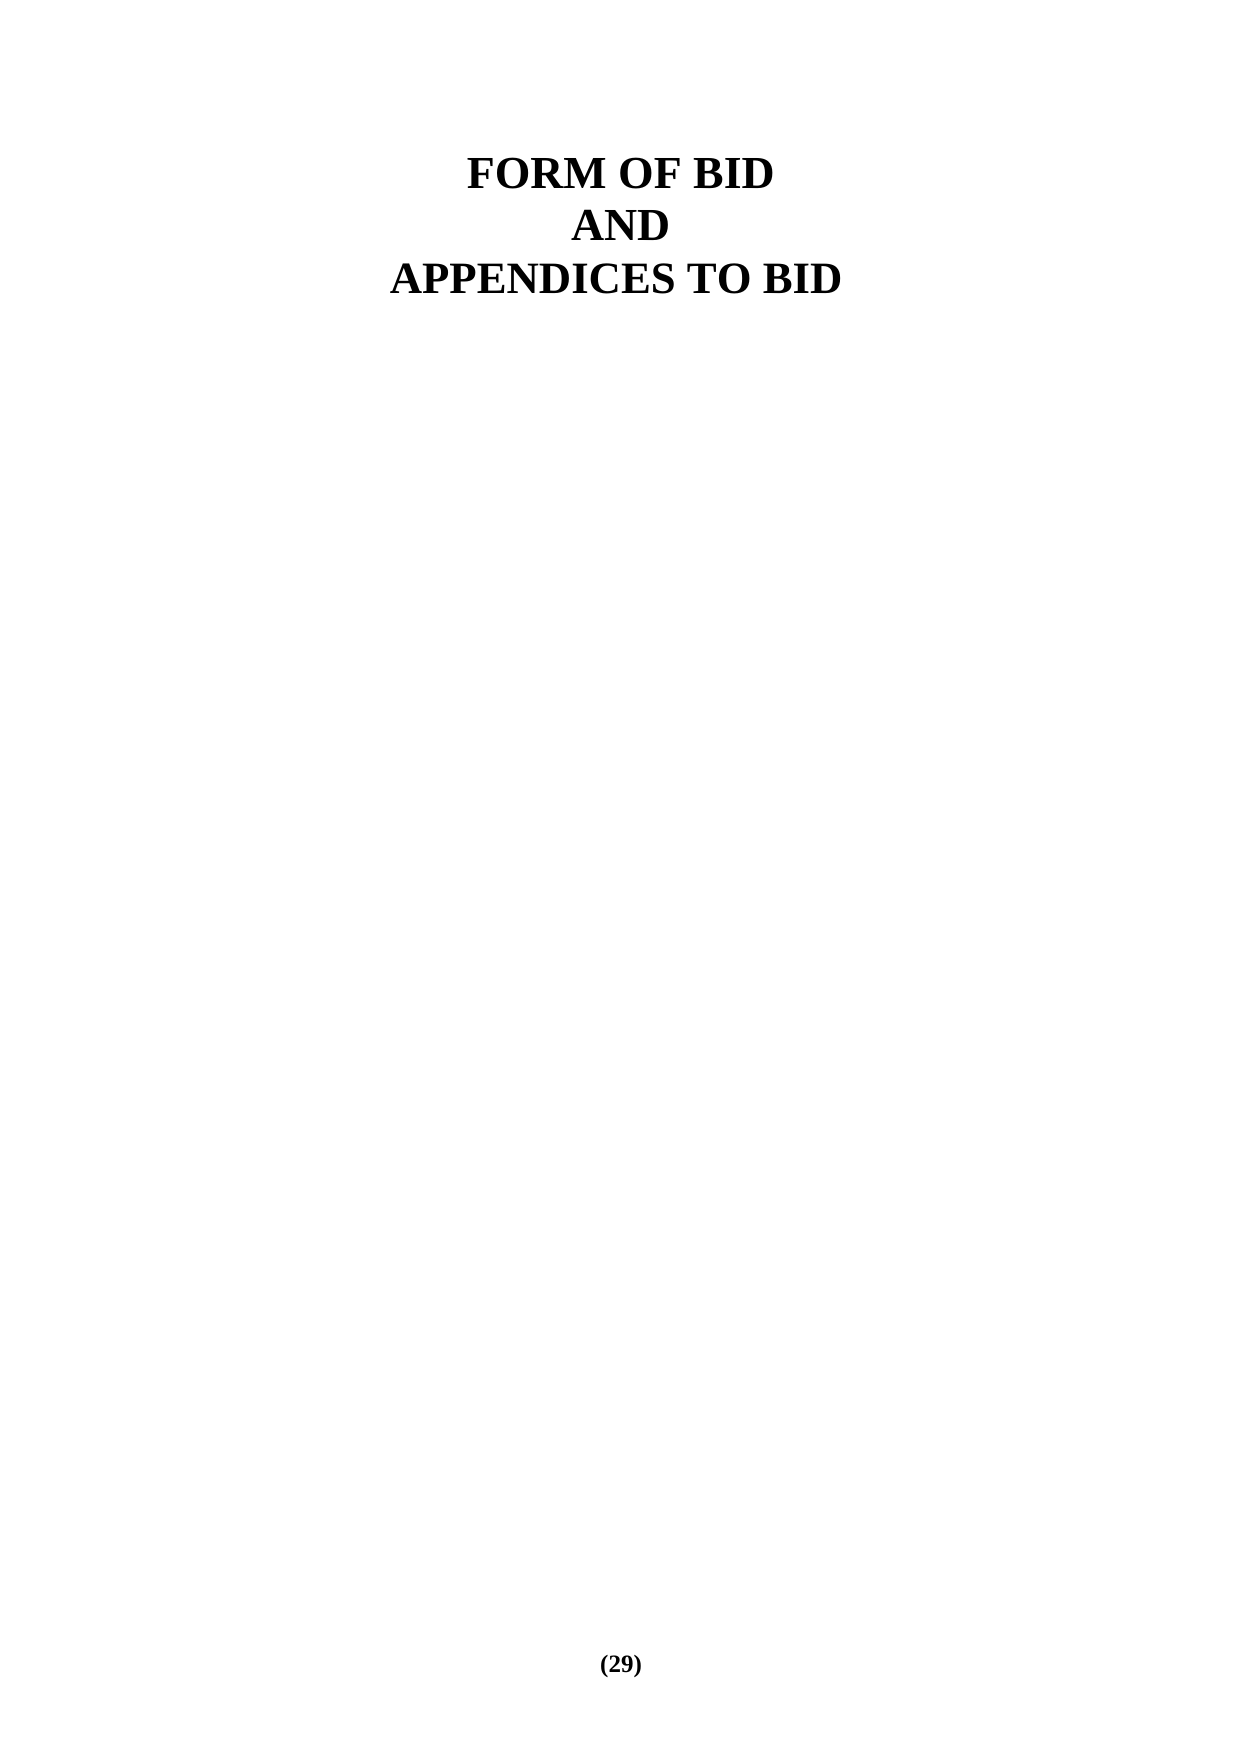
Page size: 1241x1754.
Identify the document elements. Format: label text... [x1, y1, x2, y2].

text AND [571, 199, 853, 251]
text FORM OF BID [467, 146, 853, 199]
text APPENDICES TO BID [389, 252, 853, 304]
text (29) [600, 1649, 853, 1677]
